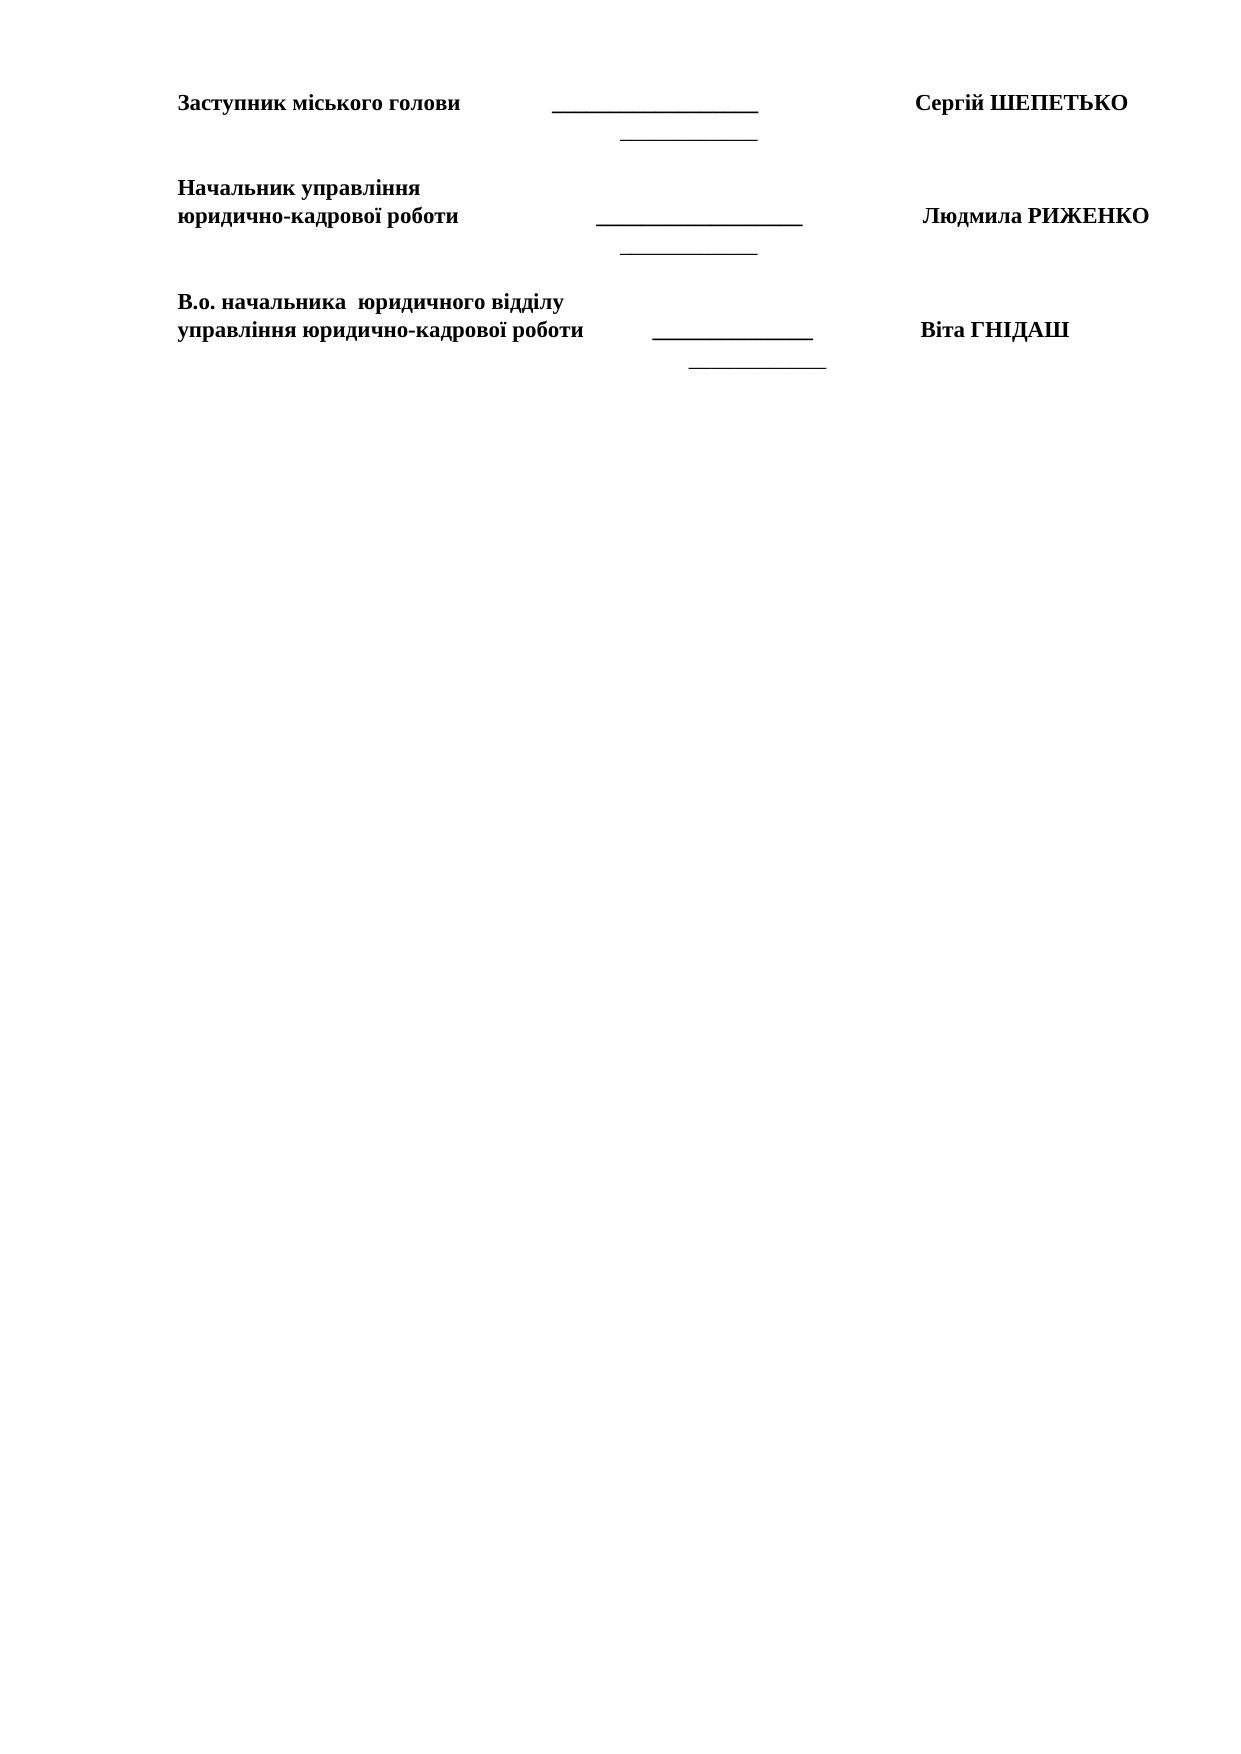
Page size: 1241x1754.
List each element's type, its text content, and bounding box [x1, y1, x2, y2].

text Заступник міського голови __________________ Сергій ШЕПЕТЬКО [177, 89, 1152, 115]
text Начальник управління [177, 174, 1152, 200]
text управління юридично-кадрової роботи ______________ Віта ГНІДАШ [177, 316, 1152, 342]
text ____________ [546, 117, 1152, 143]
text В.о. начальника юридичного відділу [177, 288, 1152, 314]
text ____________ [546, 344, 1152, 371]
text ____________ [546, 231, 1152, 257]
text юридично-кадрової роботи __________________ Людмила РИЖЕНКО [177, 202, 1152, 229]
